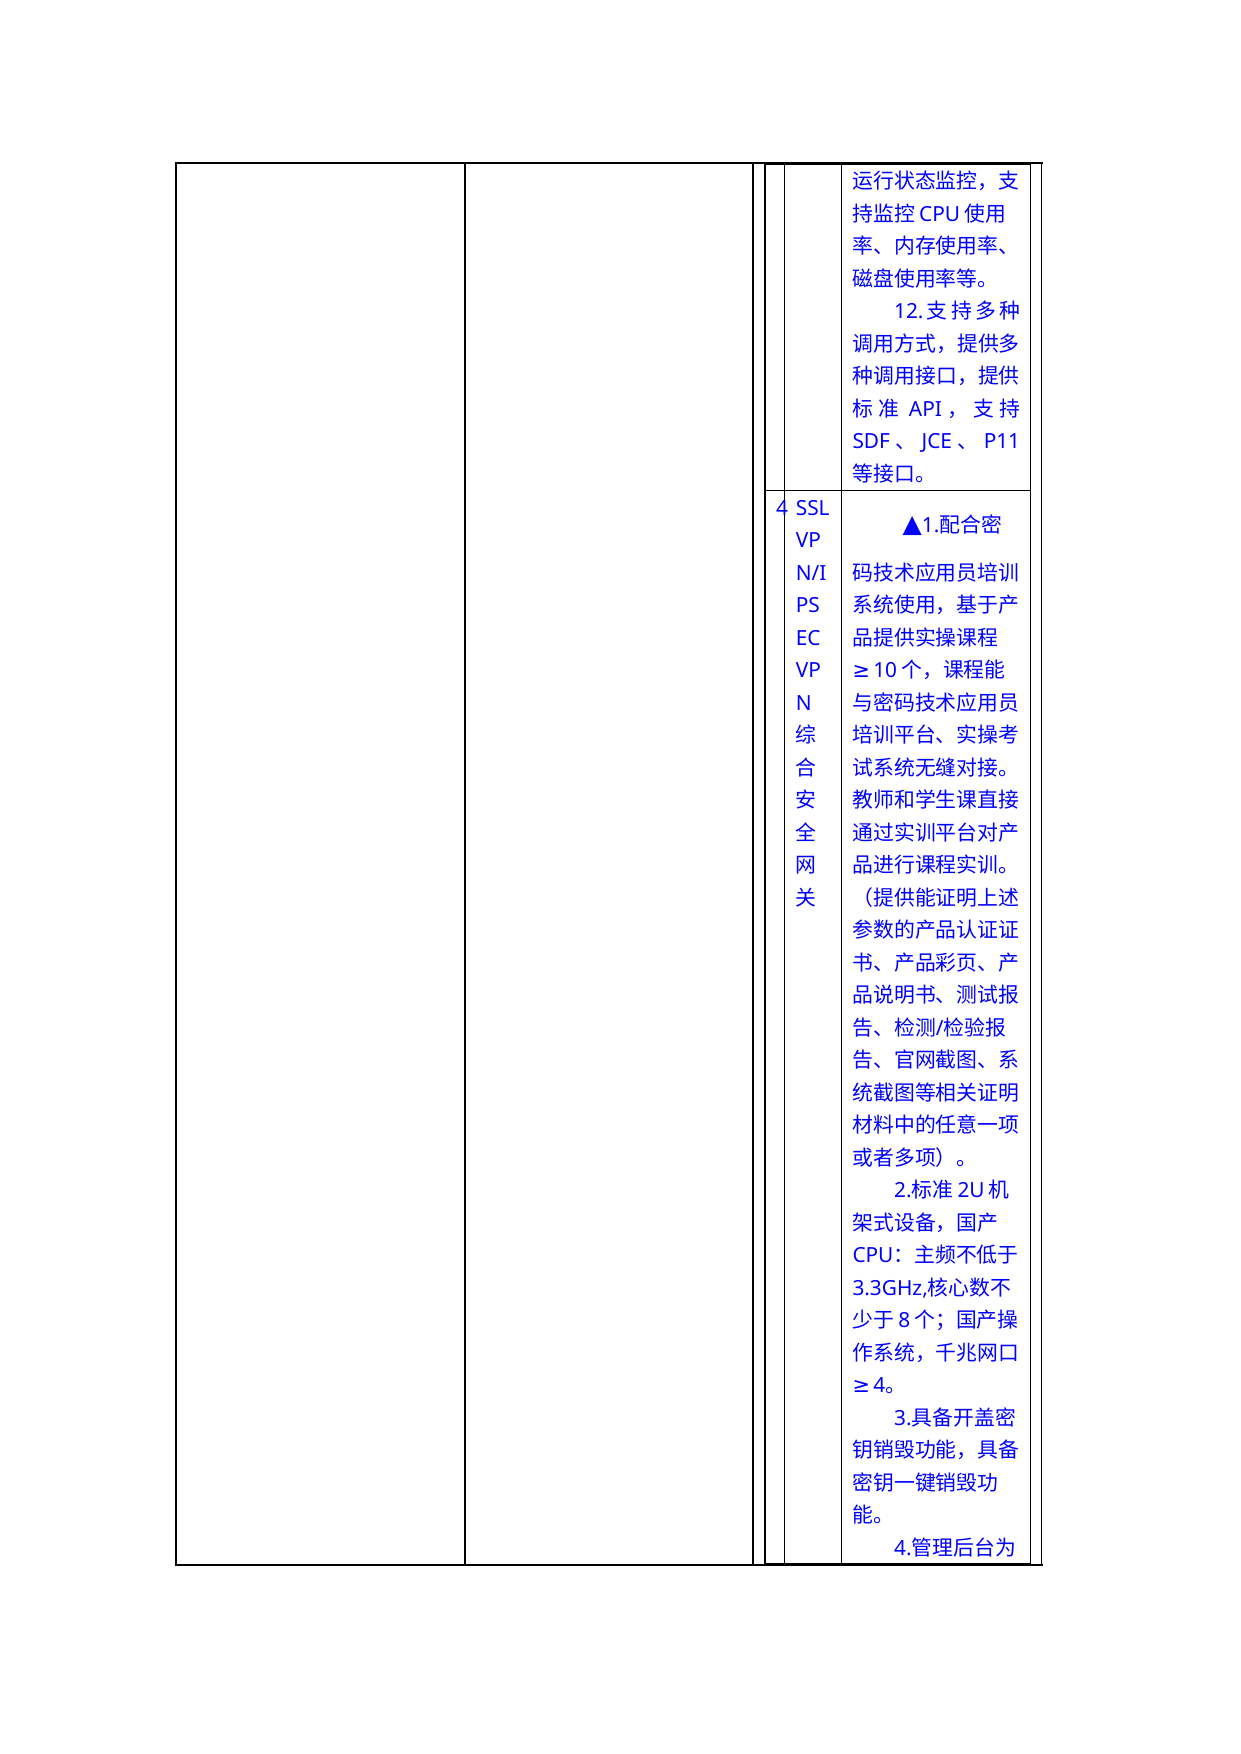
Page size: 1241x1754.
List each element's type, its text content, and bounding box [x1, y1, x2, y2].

table_cell [466, 164, 752, 1564]
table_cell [785, 165, 841, 490]
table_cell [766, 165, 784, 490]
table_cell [842, 491, 1030, 1563]
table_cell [842, 165, 1030, 490]
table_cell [785, 491, 841, 1563]
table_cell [1031, 164, 1041, 1564]
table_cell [766, 491, 784, 1563]
table_cell 1 [177, 164, 464, 1564]
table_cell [754, 164, 764, 1564]
